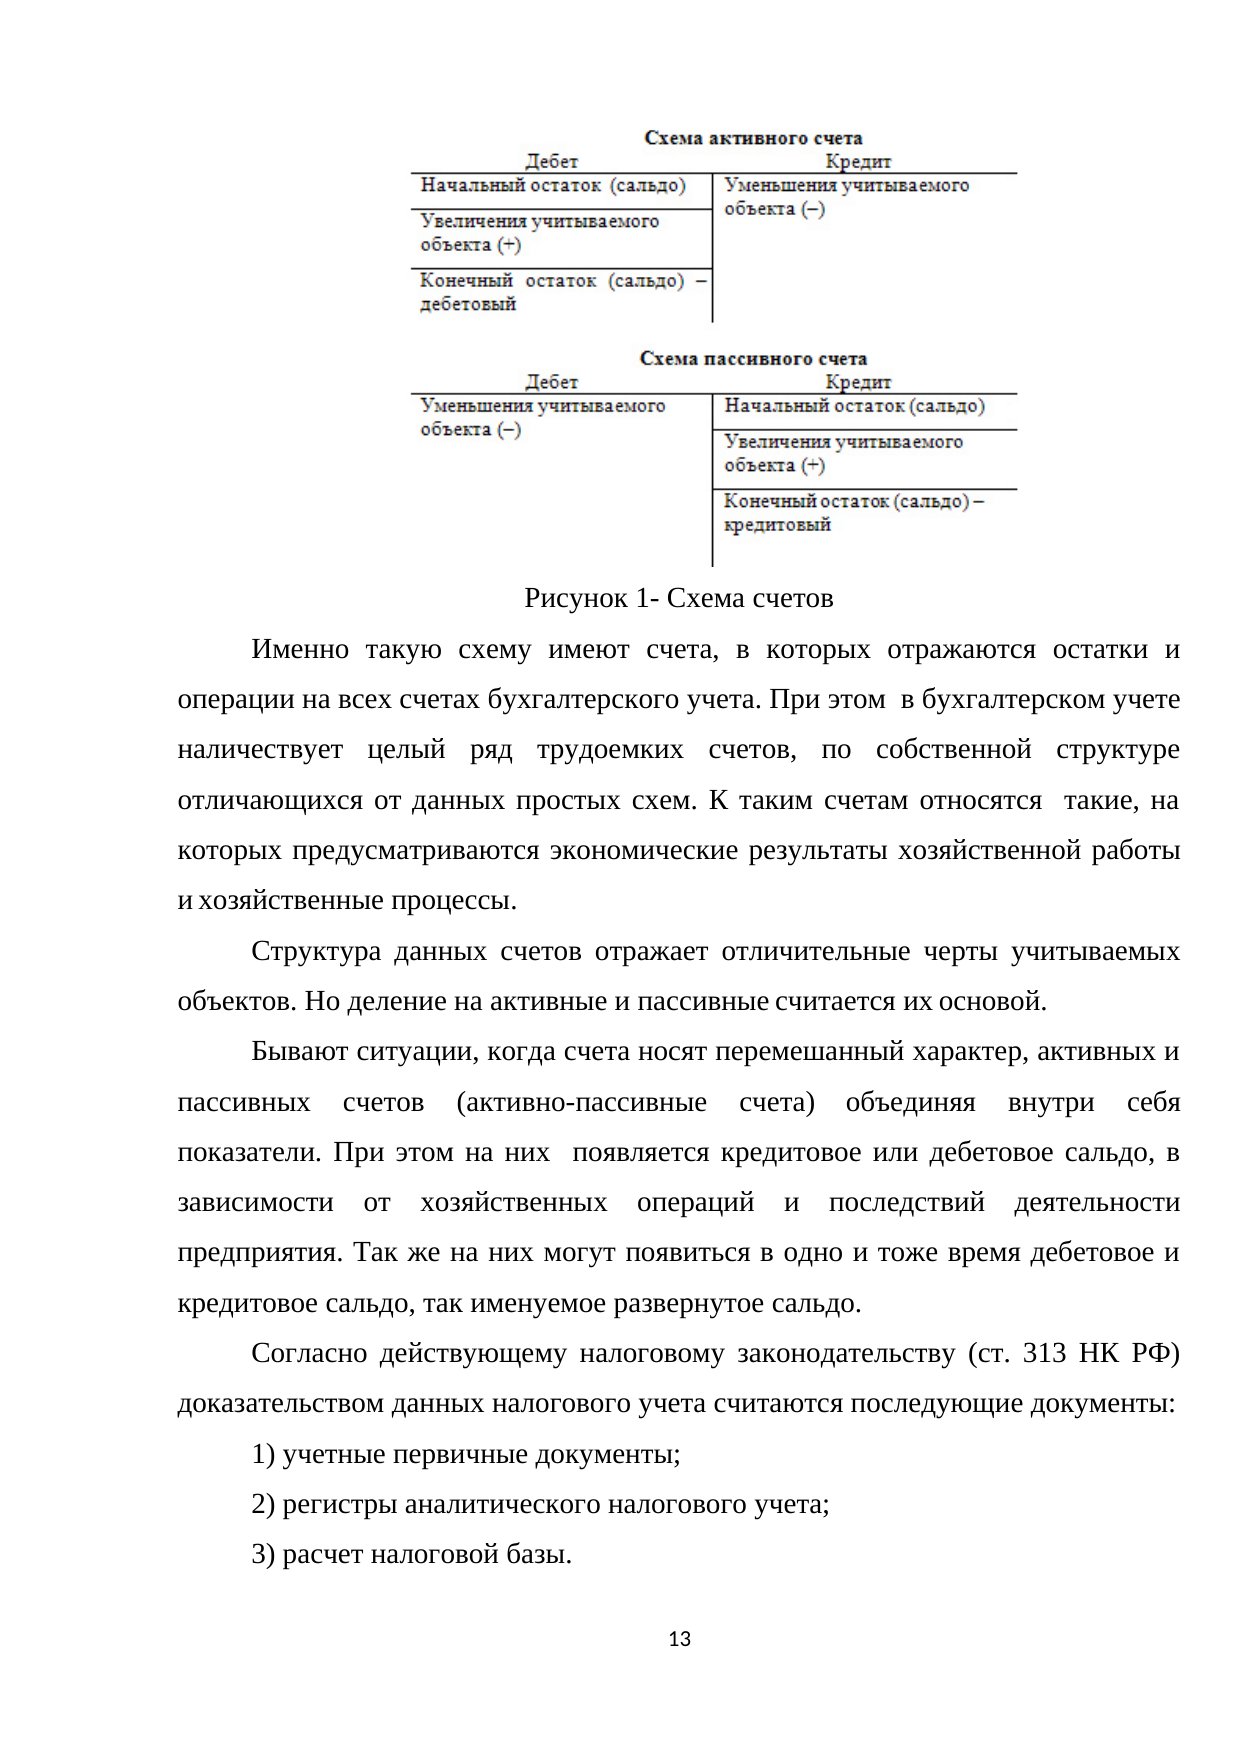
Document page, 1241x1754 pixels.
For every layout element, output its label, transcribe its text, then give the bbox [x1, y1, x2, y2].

text Рисунок 1- Схема счетов [177, 581, 1181, 614]
text Согласно действующему налоговому законодательству (ст. 313 НК РФ) доказательством данных налогового учета считаются последующие документы: [177, 1335, 1181, 1419]
text Именно такую схему имеют счета, в которых отражаются остатки и операции на всех счетах бухгалтерского учета. При этом в бухгалтерском учете наличествует целый ряд трудоемких счетов, по собственной структуре отличающихся от данных простых схем. К таким счетам относятся такие, на которых предусматриваются экономические результаты хозяйственной работы и хозяйственные процессы. [177, 631, 1181, 916]
text Структура данных счетов отражает отличительные черты учитываемых объектов. Но деление на активные и пассивные считается их основой. [177, 933, 1181, 1017]
text Бывают ситуации, когда счета носят перемешанный характер, активных и пассивных счетов (активно-пассивные счета) объединяя внутри себя показатели. При этом на них появляется кредитовое или дебетовое сальдо, в зависимости от хозяйственных операций и последствий деятельности предприятия. Так же на них могут появиться в одно и тоже время дебетовое и кредитовое сальдо, так именуемое развернутое сальдо. [177, 1033, 1181, 1318]
picture [406, 118, 1027, 567]
text 2) регистры аналитического налогового учета; [177, 1486, 1181, 1520]
text 3) расчет налоговой базы. [177, 1536, 1181, 1570]
text 1) учетные первичные документы; [177, 1436, 1181, 1469]
